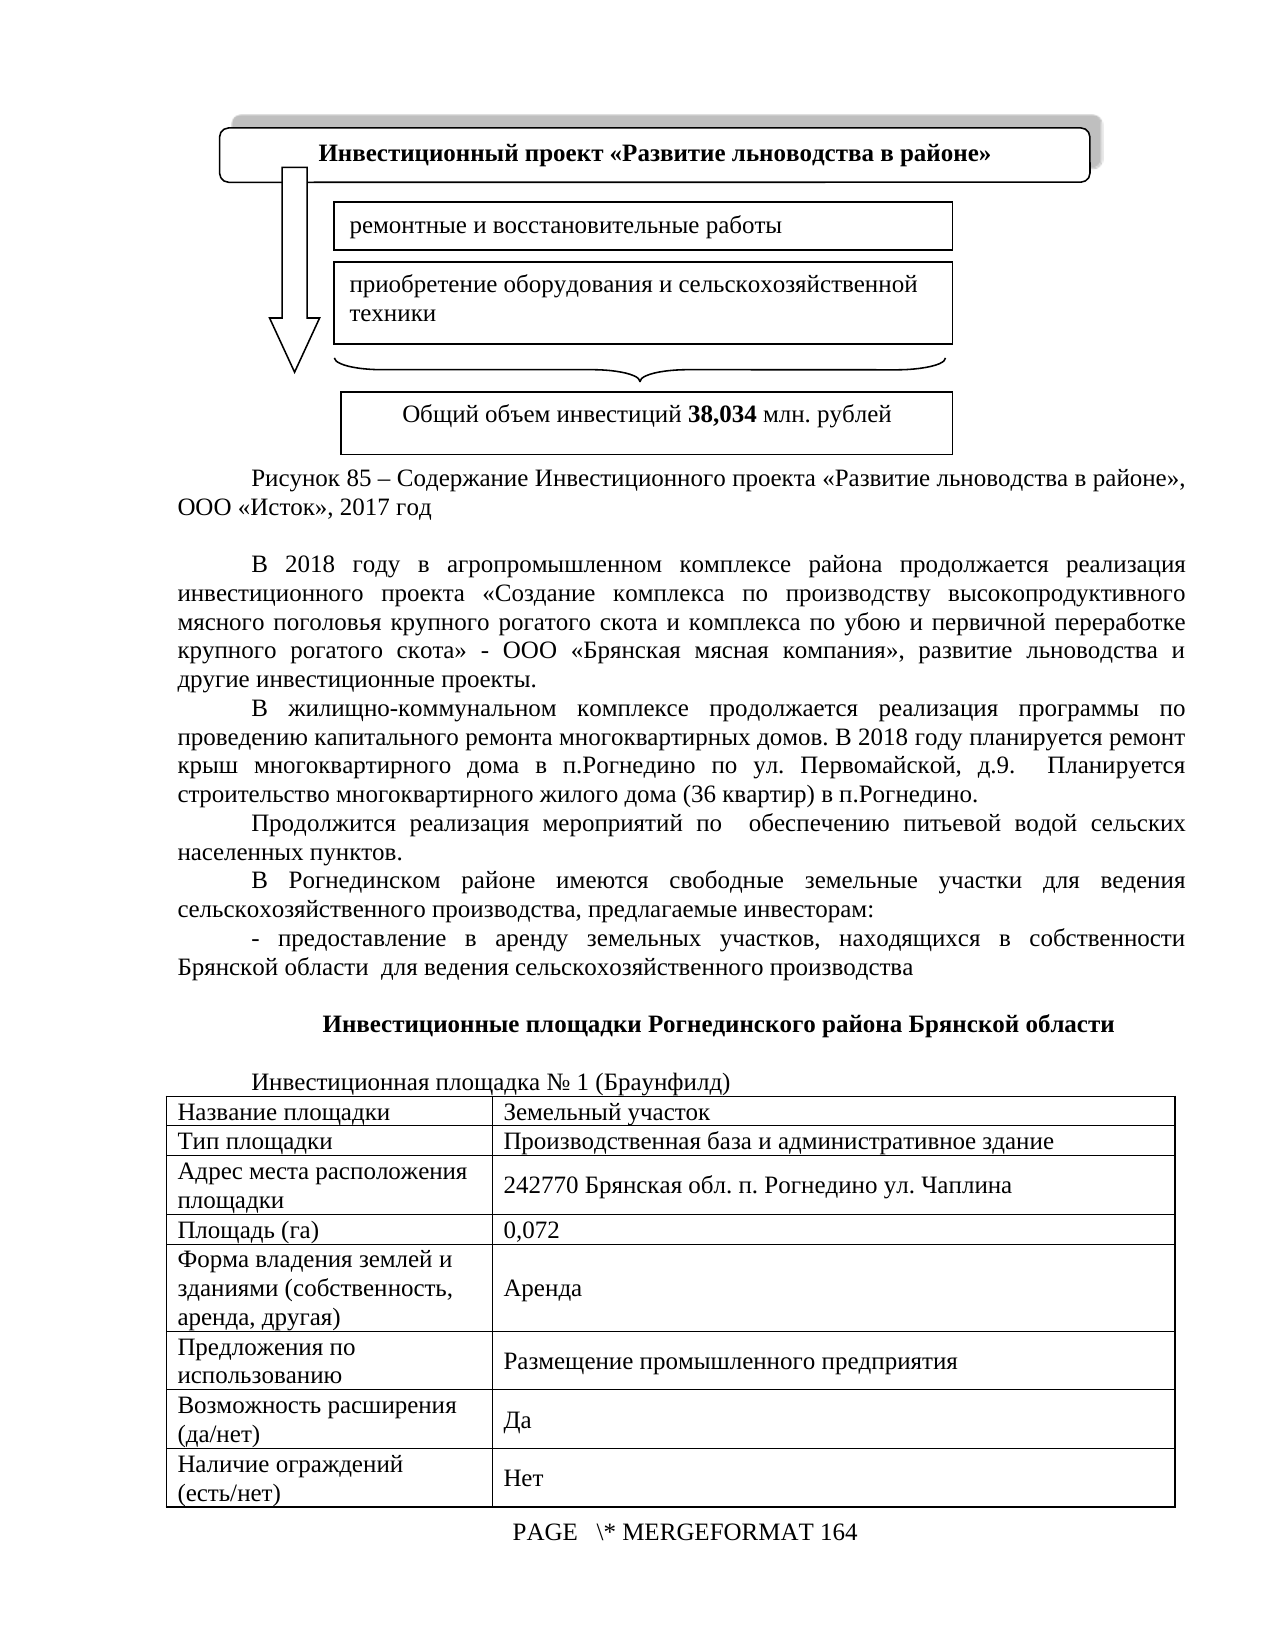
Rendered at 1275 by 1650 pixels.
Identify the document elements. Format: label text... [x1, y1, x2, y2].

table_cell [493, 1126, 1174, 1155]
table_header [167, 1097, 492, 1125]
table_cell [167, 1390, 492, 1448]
text Продолжится реализация мероприятий по обеспечению питьевой водой сельских населенных пунктов. [177, 808, 1186, 866]
text Инвестиционные площадки Рогнединского района Брянской области [177, 1009, 1186, 1038]
text В жилищно-коммунальном комплексе продолжается реализация программы по проведению капитального ремонта многоквартирных домов. В 2018 году планируется ремонт крыш многоквартирного дома в п.Рогнедино по ул. Первомайской, д.9. Планируется строительство многоквартирного жилого дома (36 квартир) в п.Рогнедино. [177, 693, 1186, 808]
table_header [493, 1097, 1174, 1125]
text В Рогнединском районе имеются свободные земельные участки для ведения сельскохозяйственного производства, предлагаемые инвесторам: [177, 866, 1186, 923]
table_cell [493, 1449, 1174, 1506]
text - предоставление в аренду земельных участков, находящихся в собственности Брянской области для ведения сельскохозяйственного производства [177, 923, 1186, 981]
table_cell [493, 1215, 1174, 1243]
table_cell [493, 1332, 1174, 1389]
text В 2018 году в агропромышленном комплексе района продолжается реализация инвестиционного проекта «Создание комплекса по производству высокопродуктивного мясного поголовья крупного рогатого скота и комплекса по убою и первичной переработке крупного рогатого скота» - ООО «Брянская мясная компания», развитие льноводства и другие инвестиционные проекты. [177, 549, 1186, 693]
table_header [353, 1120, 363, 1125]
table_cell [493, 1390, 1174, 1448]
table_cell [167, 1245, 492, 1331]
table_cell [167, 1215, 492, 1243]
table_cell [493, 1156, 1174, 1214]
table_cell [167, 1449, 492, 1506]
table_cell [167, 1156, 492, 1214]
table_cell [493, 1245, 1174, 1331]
list Инвестиционная площадка № 1 (Браунфилд) [177, 1067, 1186, 1096]
text Рисунок 85 – Содержание Инвестиционного проекта «Развитие льноводства в районе», ООО «Исток», 2017 год [177, 463, 1186, 521]
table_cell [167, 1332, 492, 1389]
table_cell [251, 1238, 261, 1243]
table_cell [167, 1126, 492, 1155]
